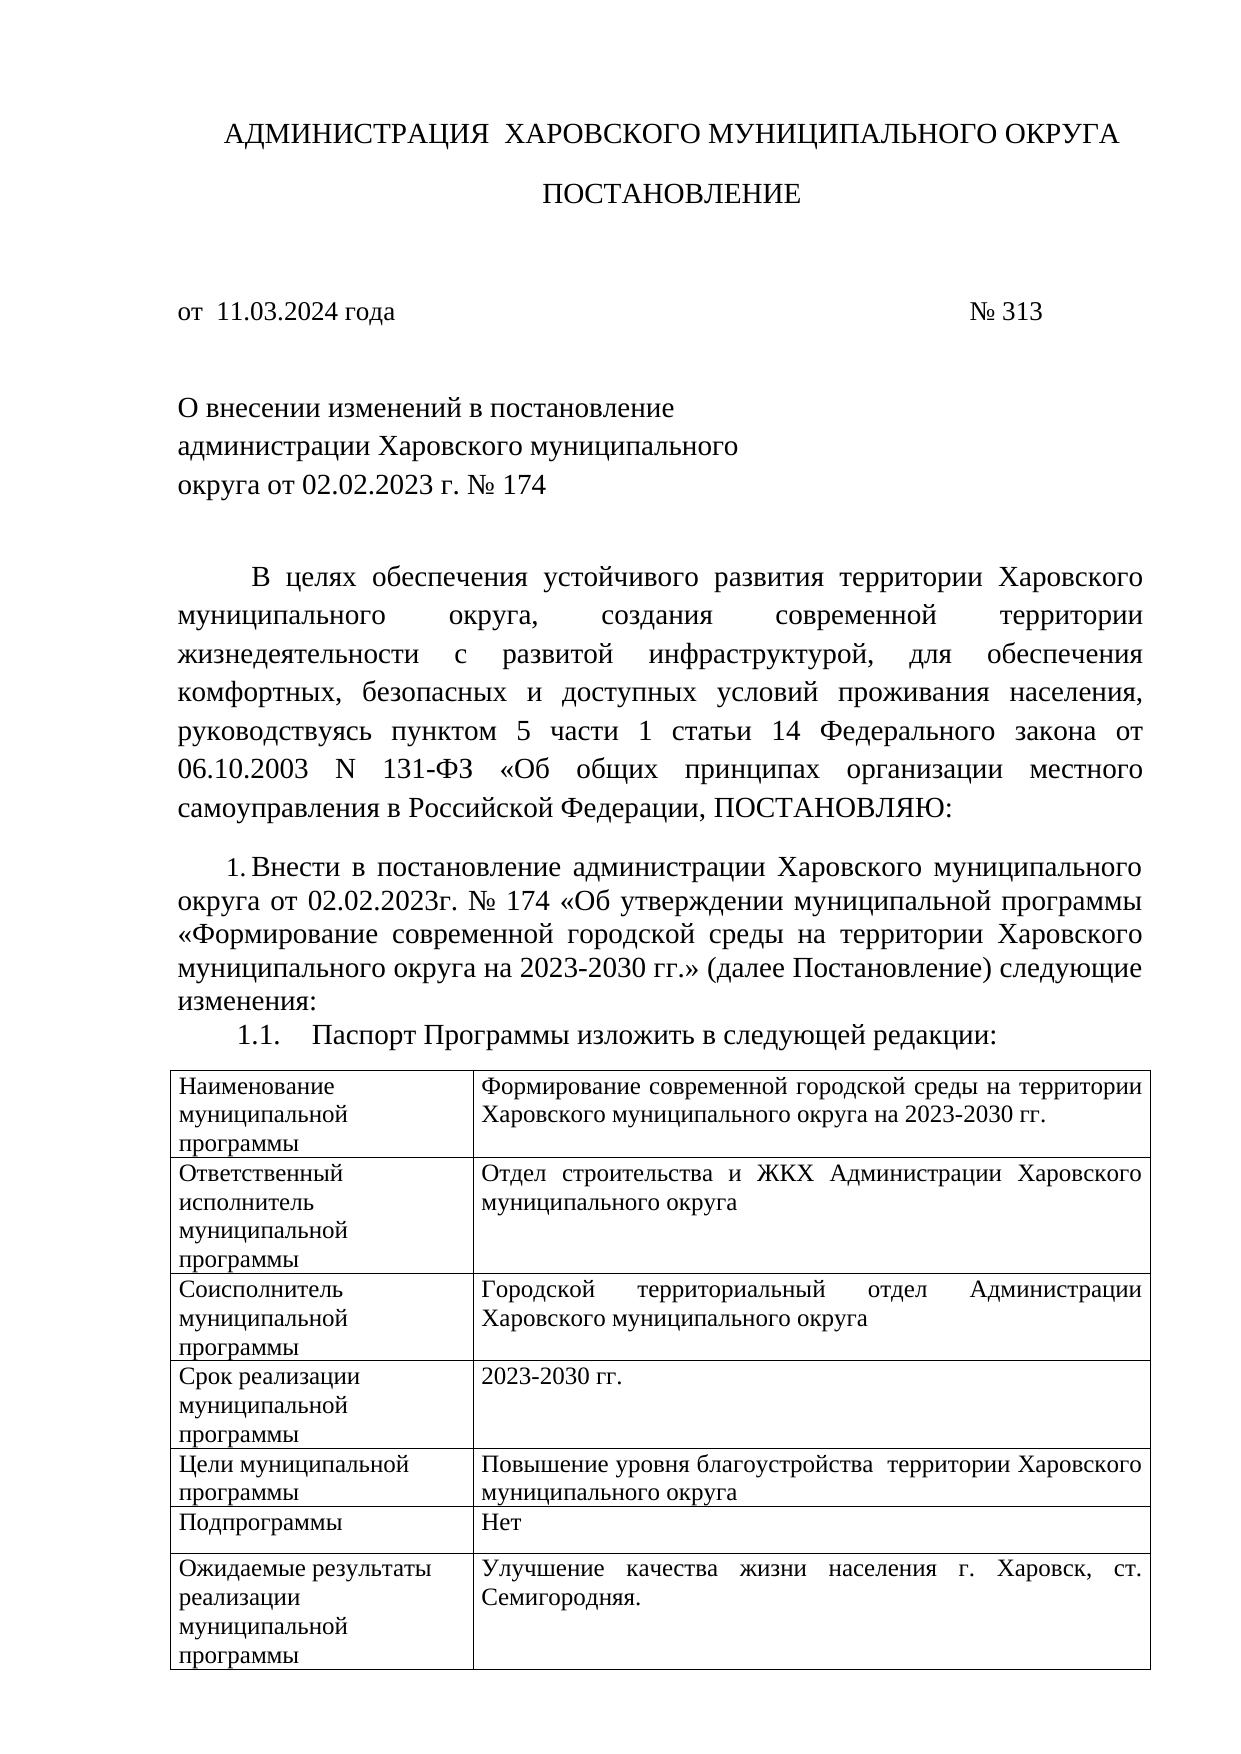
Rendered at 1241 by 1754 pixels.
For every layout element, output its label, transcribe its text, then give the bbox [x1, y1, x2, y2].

table_cell Городской территориальный отдел Администрации Харовского муниципального округа [474, 1274, 1150, 1360]
table_cell Подпрограммы [171, 1507, 473, 1552]
text округа от 02.02.2023 г. № 174 [177, 467, 797, 501]
text В целях обеспечения устойчивого развития территории Харовского муниципального округа, создания современной территории жизнедеятельности с развитой инфраструктурой, для обеспечения комфортных, безопасных и доступных условий проживания населения, руководствуясь пунктом 5 части 1 статьи 14 Федерального закона от 06.10.2003 N 131-ФЗ «Об общих принципах организации местного самоуправления в Российской Федерации, ПОСТАНОВЛЯЮ: [177, 559, 1143, 823]
table_cell Соисполнитель муниципальной программы [171, 1274, 473, 1360]
list Внести в постановление администрации Харовского муниципального округа от 02.02.2023г. № 174 «Об утверждении муниципальной программы «Формирование современной городской среды на территории Харовского муниципального округа на 2023-2030 гг.» (далее Постановление) следующие изменения: [177, 849, 1143, 1017]
table_cell Повышение уровня благоустройства территории Харовского муниципального округа [474, 1449, 1150, 1506]
table_cell 2023-2030 гг. [474, 1361, 1150, 1448]
table_header Формирование современной городской среды на территории Харовского муниципального округа на 2023-2030 гг. [474, 1071, 1150, 1157]
table_cell Нет [474, 1507, 1150, 1552]
text АДМИНИСТРАЦИЯ ХАРОВСКОГО МУНИЦИПАЛЬНОГО ОКРУГА [177, 117, 1167, 150]
table_cell Ожидаемые результаты реализации муниципальной программы [171, 1554, 473, 1668]
list Паспорт Программы изложить в следующей редакции: [237, 1017, 1167, 1051]
table_header Наименование муниципальной программы [171, 1071, 473, 1157]
table_cell Отдел строительства и ЖКХ Администрации Харовского муниципального округа [474, 1158, 1150, 1273]
text администрации Харовского муниципального [177, 428, 842, 462]
text О внесении изменений в постановление [177, 390, 797, 423]
table_cell Улучшение качества жизни населения г. Харовск, ст. Семигородняя. [474, 1554, 1150, 1668]
text ПОСТАНОВЛЕНИЕ [177, 176, 1167, 209]
text от 11.03.2024 года № 313 [177, 295, 1167, 326]
table_cell Срок реализации муниципальной программы [171, 1361, 473, 1448]
table_cell Ответственный исполнитель муниципальной программы [171, 1158, 473, 1273]
table_cell Цели муниципальной программы [171, 1449, 473, 1506]
